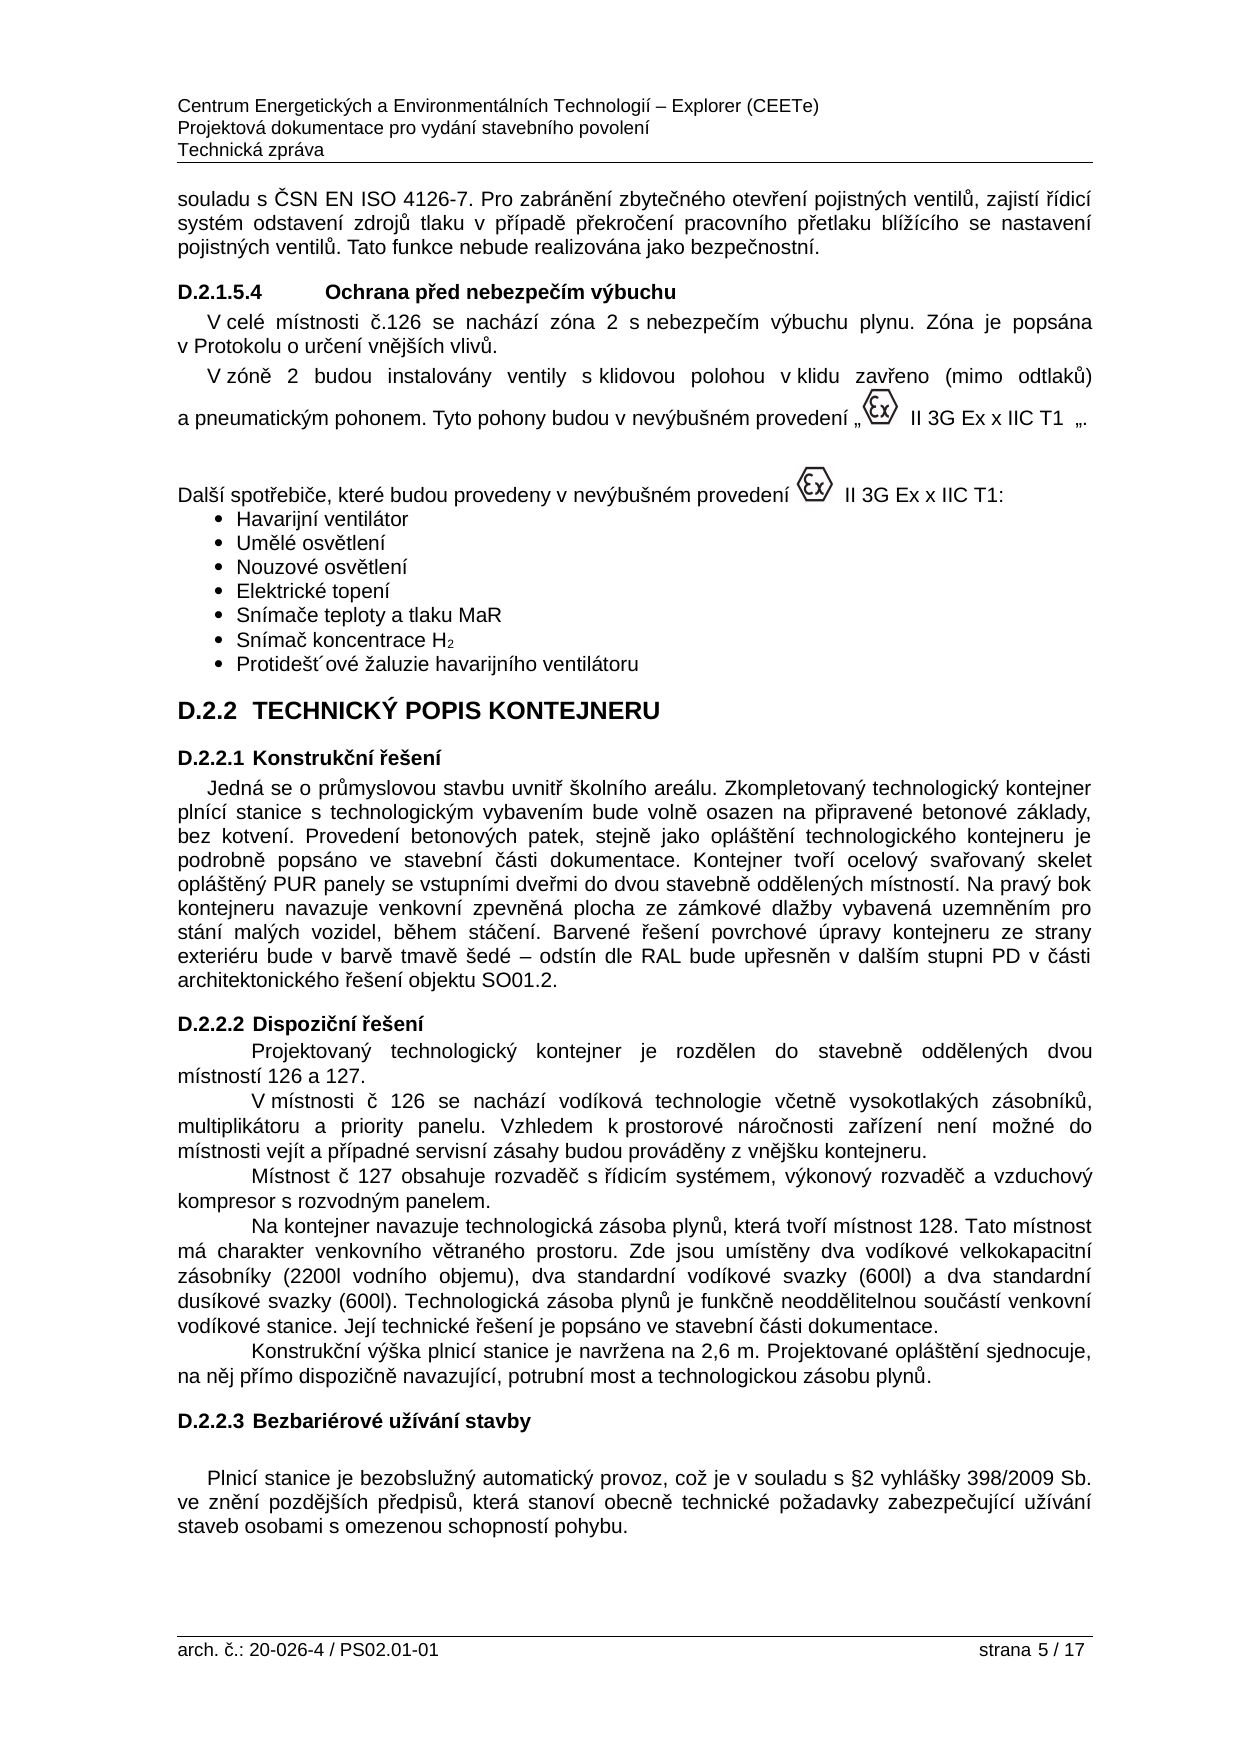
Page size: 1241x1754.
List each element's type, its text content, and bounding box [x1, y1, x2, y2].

subtitle Dispoziční řešení [177, 1012, 1093, 1036]
text Jedná se o průmyslovou stavbu uvnitř školního areálu. Zkompletovaný technologický kontejner plnící stanice s technologickým vybavením bude volně osazen na připravené betonové základy, bez kotvení. Provedení betonových patek, stejně jako opláštění technologického kontejneru je podrobně popsáno ve stavební části dokumentace. Kontejner tvoří ocelový svařovaný skelet opláštěný PUR panely se vstupními dveřmi do dvou stavebně oddělených místností. Na pravý bok kontejneru navazuje venkovní zpevněná plocha ze zámkové dlažby vybavená uzemněním pro stání malých vozidel, během stáčení. Barvené řešení povrchové úpravy kontejneru ze strany exteriéru bude v barvě tmavě šedé – odstín dle RAL bude upřesněn v dalším stupni PD v části architektonického řešení objektu SO01.2. [177, 776, 1093, 991]
text V celé místnosti č.126 se nachází zóna 2 s nebezpečím výbuchu plynu. Zóna je popsána v Protokolu o určení vnějších vlivů. [177, 310, 1093, 358]
subtitle Bezbariérové užívání stavby [177, 1409, 1093, 1433]
text V zóně 2 budou instalovány ventily s klidovou polohou v klidu zavřeno (mimo odtlaků) a pneumatickým pohonem. Tyto pohony budou v nevýbušném provedení „ II 3G Ex x IIC T1 „. [177, 363, 1093, 429]
text Konstrukční výška plnicí stanice je navržena na 2,6 m. Projektované opláštění sjednocuje, na něj přímo dispozičně navazující, potrubní most a technologickou zásobu plynů. [177, 1338, 1093, 1388]
list Havarijní ventilátor [215, 507, 1093, 531]
subtitle Ochrana před nebezpečím výbuchu [177, 280, 1093, 304]
list Elektrické topení [215, 579, 1093, 603]
list Snímače teploty a tlaku MaR [215, 603, 1093, 627]
subtitle TECHNICKÝ POPIS KONTEJNERU [177, 696, 1093, 725]
text Plnicí stanice je bezobslužný automatický provoz, což je v souladu s §2 vyhlášky 398/2009 Sb. ve znění pozdějších předpisů, která stanoví obecně technické požadavky zabezpečující užívání staveb osobami s omezenou schopností pohybu. [177, 1466, 1093, 1538]
subtitle Konstrukční řešení [177, 746, 1093, 770]
text Projektovaný technologický kontejner je rozdělen do stavebně oddělených dvou místností 126 a 127. [177, 1038, 1093, 1088]
text V místnosti č 126 se nachází vodíková technologie včetně vysokotlakých zásobníků, multiplikátoru a priority panelu. Vzhledem k prostorové náročnosti zařízení není možné do místnosti vejít a případné servisní zásahy budou prováděny z vnějšku kontejneru. [177, 1088, 1093, 1163]
text Na kontejner navazuje technologická zásoba plynů, která tvoří místnost 128. Tato místnost má charakter venkovního větraného prostoru. Zde jsou umístěny dva vodíkové velkokapacitní zásobníky (2200l vodního objemu), dva standardní vodíkové svazky (600l) a dva standardní dusíkové svazky (600l). Technologická zásoba plynů je funkčně neoddělitelnou součástí venkovní vodíkové stanice. Její technické řešení je popsáno ve stavební části dokumentace. [177, 1213, 1093, 1338]
list Snímač koncentrace H2 [215, 627, 1093, 651]
list Umělé osvětlení [215, 531, 1093, 555]
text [177, 187, 1093, 259]
text Další spotřebiče, které budou provedeny v nevýbušném provedení II 3G Ex x IIC T1: [177, 465, 1093, 507]
text Místnost č 127 obsahuje rozvaděč s řídicím systémem, výkonový rozvaděč a vzduchový kompresor s rozvodným panelem. [177, 1163, 1093, 1213]
list Nouzové osvětlení [215, 555, 1093, 579]
list Protidešt´ové žaluzie havarijního ventilátoru [215, 651, 1093, 676]
